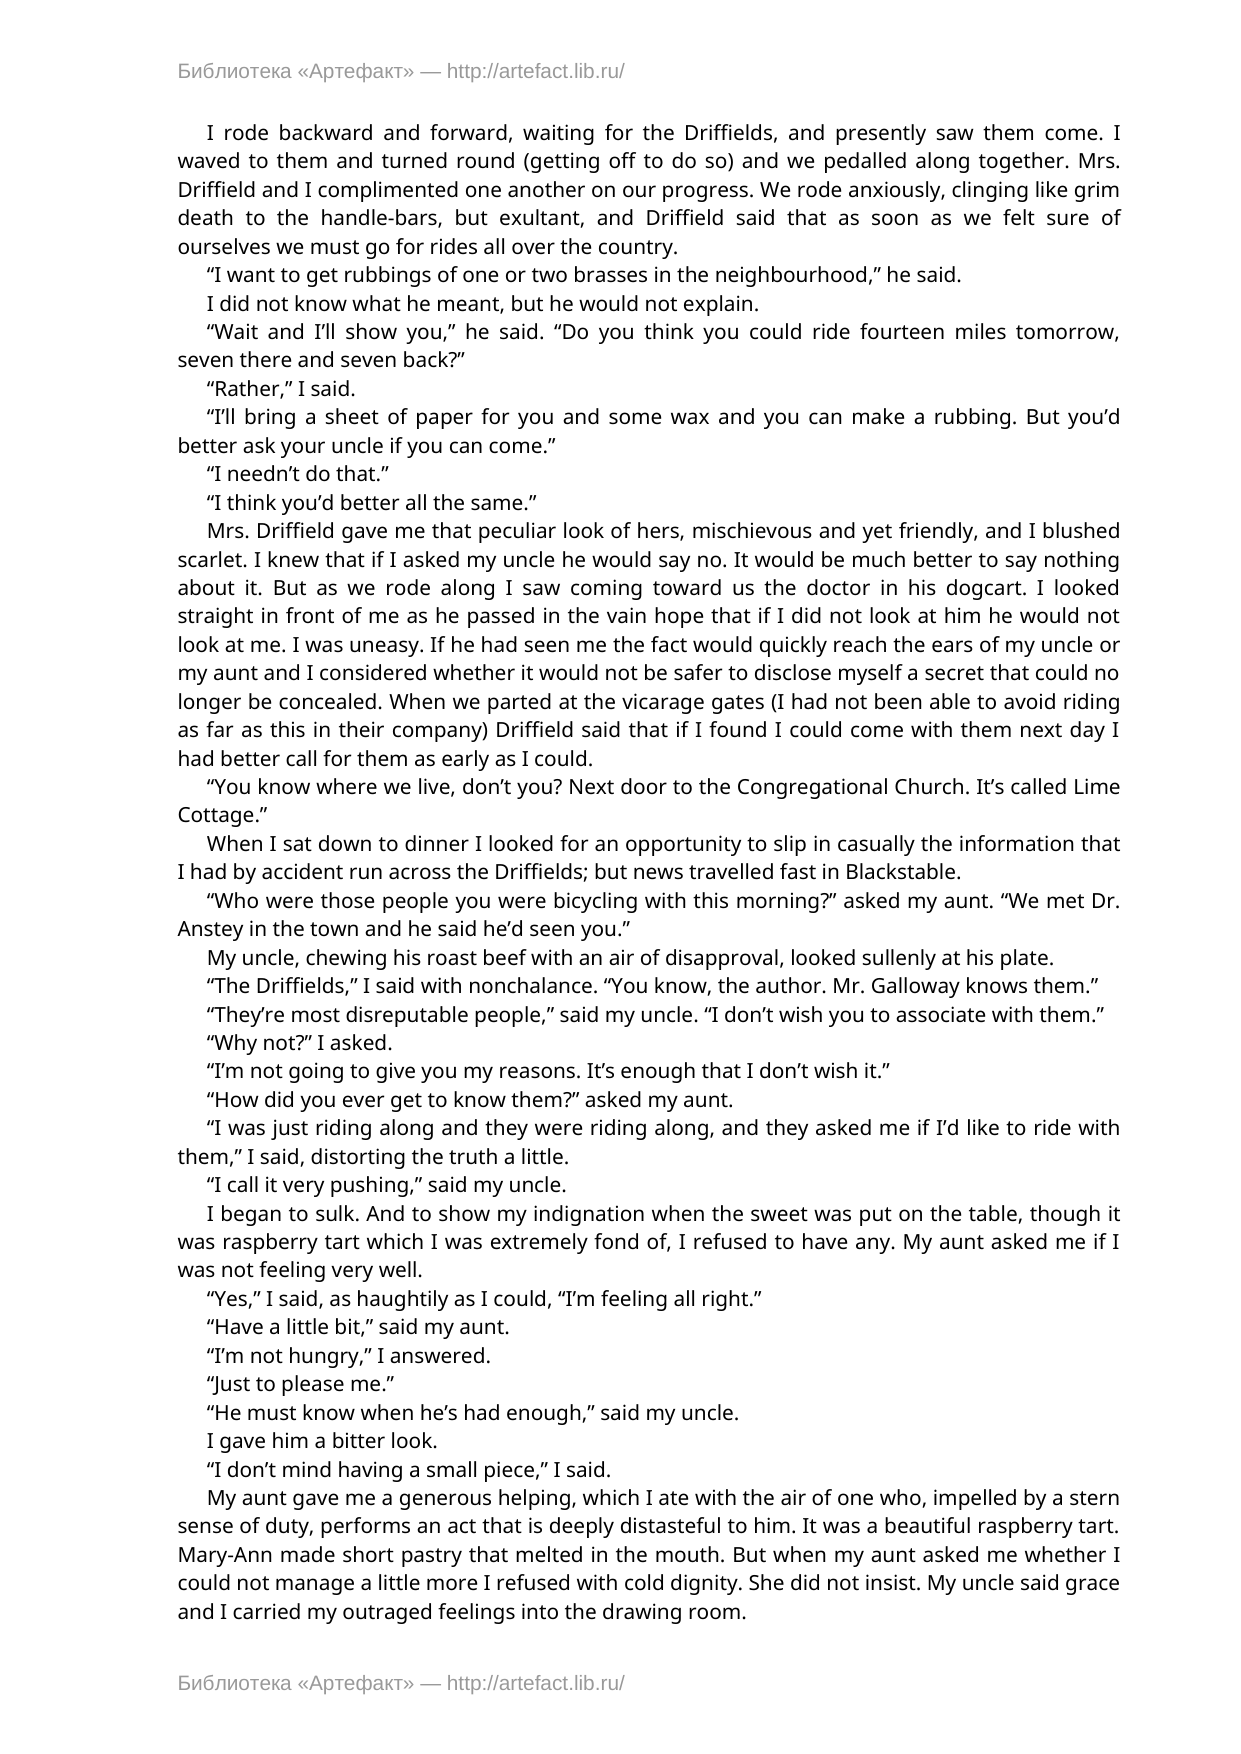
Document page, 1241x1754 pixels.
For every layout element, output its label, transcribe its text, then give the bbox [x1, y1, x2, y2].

text I gave him a bitter look. [177, 1426, 1122, 1455]
text “Yes,” I said, as haughtily as I could, “I’m feeling all right.” [177, 1284, 1122, 1312]
text When I sat down to dinner I looked for an opportunity to slip in casually the information that I had by accident run across the Driffields; but news travelled fast in Blackstable. [177, 829, 1122, 886]
text “I want to get rubbings of one or two brasses in the neighbourhood,” he said. [177, 260, 1122, 289]
text “The Driffields,” I said with nonchalance. “You know, the author. Mr. Galloway knows them.” [177, 971, 1122, 1000]
text My uncle, chewing his roast beef with an air of disapproval, looked sullenly at his plate. [177, 943, 1122, 971]
text “I’ll bring a sheet of paper for you and some wax and you can make a rubbing. But you’d better ask your uncle if you can come.” [177, 402, 1122, 459]
text “Why not?” I asked. [177, 1028, 1122, 1057]
text My aunt gave me a generous helping, which I ate with the air of one who, impelled by a stern sense of duty, performs an act that is deeply distasteful to him. It was a beautiful raspberry tart. Mary-Ann made short pastry that melted in the mouth. But when my aunt asked me whether I could not manage a little more I refused with cold dignity. She did not insist. My uncle said grace and I carried my outraged feelings into the drawing room. [177, 1483, 1122, 1625]
text I rode backward and forward, waiting for the Driffields, and presently saw them come. I waved to them and turned round (getting off to do so) and we pedalled along together. Mrs. Driffield and I complimented one another on our progress. We rode anxiously, clinging like grim death to the handle-bars, but exultant, and Driffield said that as soon as we felt sure of ourselves we must go for rides all over the country. [177, 118, 1122, 260]
text “I’m not going to give you my reasons. It’s enough that I don’t wish it.” [177, 1057, 1122, 1085]
text Mrs. Driffield gave me that peculiar look of hers, mischievous and yet friendly, and I blushed scarlet. I knew that if I asked my uncle he would say no. It would be much better to say nothing about it. But as we rode along I saw coming toward us the doctor in his dogcart. I looked straight in front of me as he passed in the vain hope that if I did not look at him he would not look at me. I was uneasy. If he had seen me the fact would quickly reach the ears of my uncle or my aunt and I considered whether it would not be safer to disclose myself a secret that could no longer be concealed. When we parted at the vicarage gates (I had not been able to avoid riding as far as this in their company) Driffield said that if I found I could come with them next day I had better call for them as early as I could. [177, 516, 1122, 772]
text “I call it very pushing,” said my uncle. [177, 1170, 1122, 1199]
text I began to sulk. And to show my indignation when the sweet was put on the table, though it was raspberry tart which I was extremely fond of, I refused to have any. My aunt asked me if I was not feeling very well. [177, 1199, 1122, 1284]
text “I think you’d better all the same.” [177, 488, 1122, 516]
text “I’m not hungry,” I answered. [177, 1341, 1122, 1369]
text “Have a little bit,” said my aunt. [177, 1312, 1122, 1341]
text “Just to please me.” [177, 1369, 1122, 1398]
text “I needn’t do that.” [177, 459, 1122, 488]
text “I don’t mind having a small piece,” I said. [177, 1455, 1122, 1483]
text “I was just riding along and they were riding along, and they asked me if I’d like to ride with them,” I said, distorting the truth a little. [177, 1113, 1122, 1170]
text “You know where we live, don’t you? Next door to the Congregational Church. It’s called Lime Cottage.” [177, 772, 1122, 829]
text “He must know when he’s had enough,” said my uncle. [177, 1398, 1122, 1426]
text “They’re most disreputable people,” said my uncle. “I don’t wish you to associate with them.” [177, 1000, 1122, 1028]
text “Rather,” I said. [177, 374, 1122, 402]
text I did not know what he meant, but he would not explain. [177, 289, 1122, 317]
text “How did you ever get to know them?” asked my aunt. [177, 1085, 1122, 1113]
text “Wait and I’ll show you,” he said. “Do you think you could ride fourteen miles tomorrow, seven there and seven back?” [177, 317, 1122, 374]
text “Who were those people you were bicycling with this morning?” asked my aunt. “We met Dr. Anstey in the town and he said he’d seen you.” [177, 886, 1122, 943]
